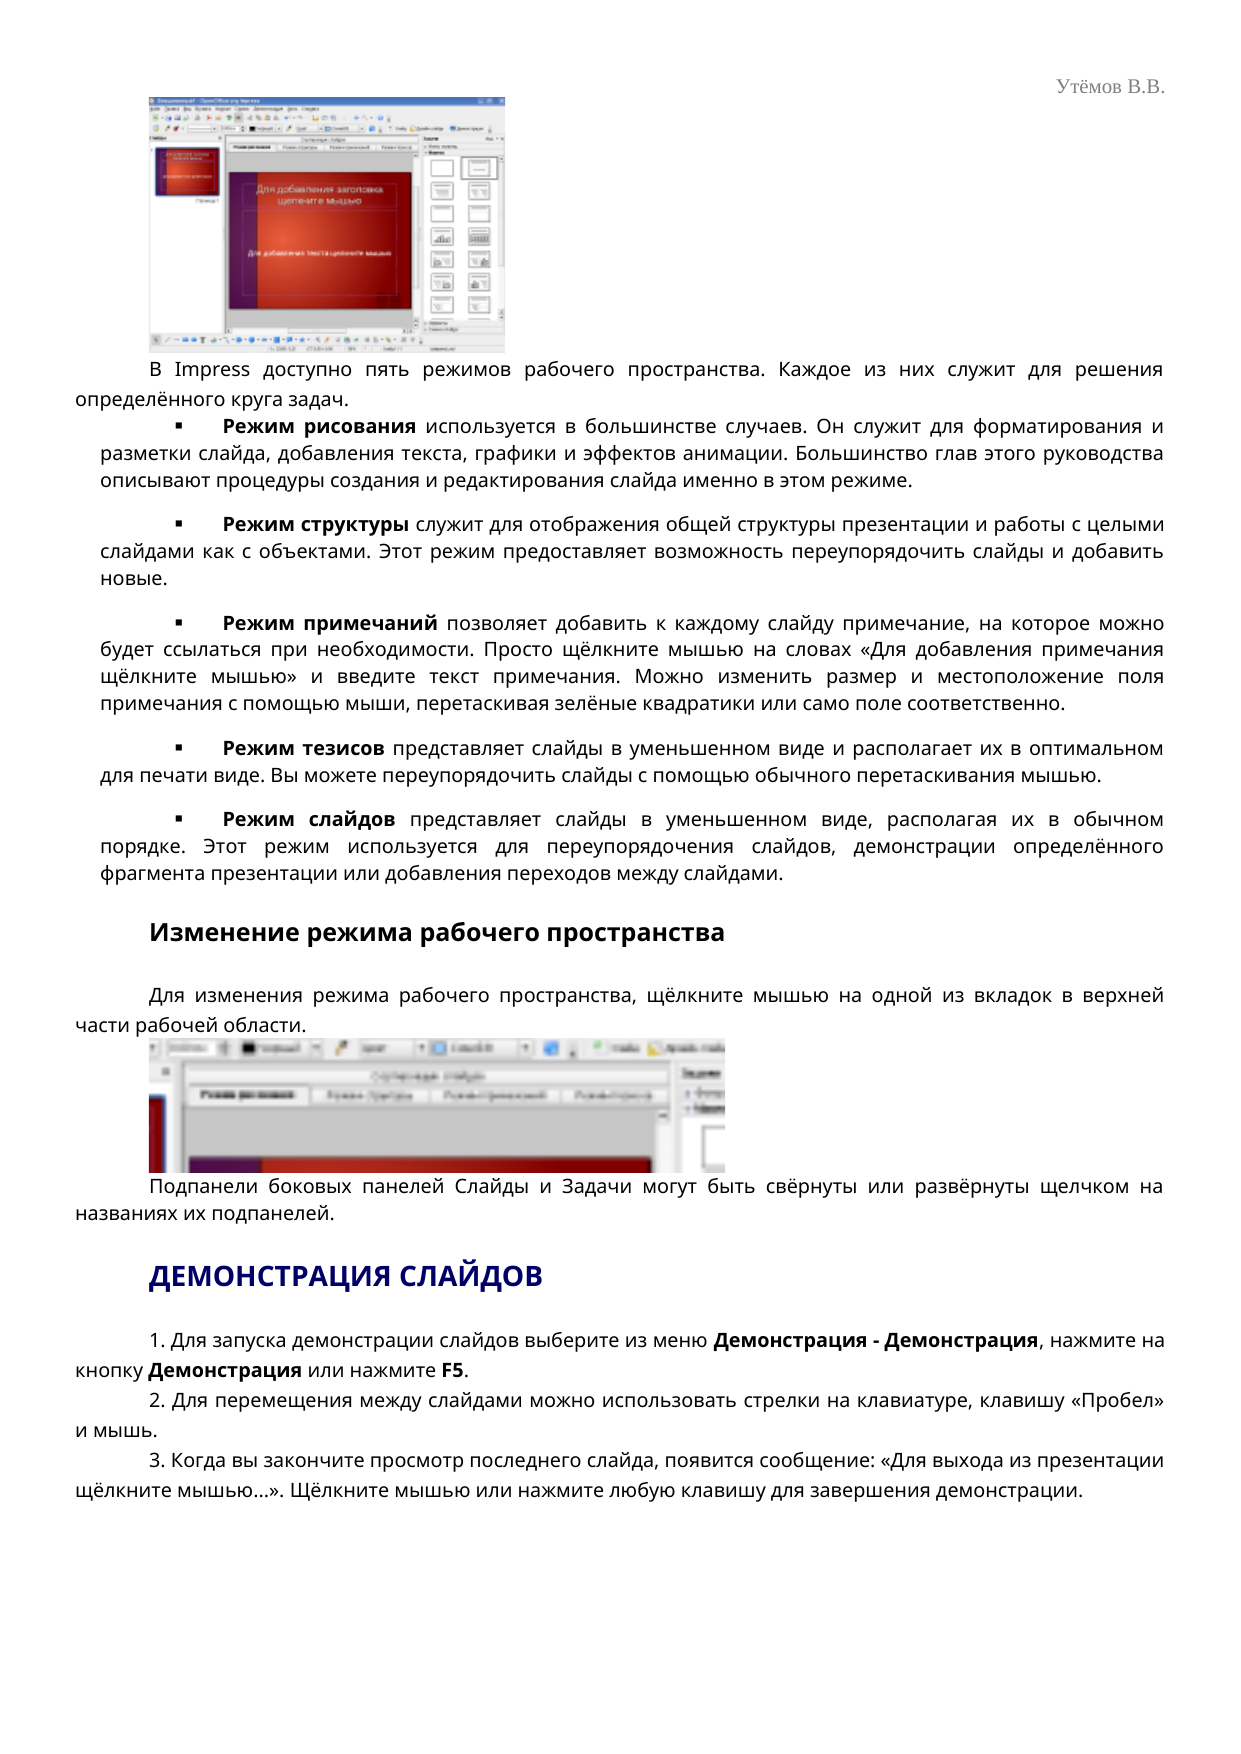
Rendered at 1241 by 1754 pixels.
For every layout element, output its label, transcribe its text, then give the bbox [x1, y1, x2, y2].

list Режим структуры служит для отображения общей структуры презентации и работы с целыми слайдами как с объектами. Этот режим предоставляет возможность переупорядочить слайды и добавить новые. [100, 511, 1165, 592]
picture [148, 97, 506, 353]
text Подпанели боковых панелей Слайды и Задачи могут быть свёрнуты или развёрнуты щелчком на названиях их подпанелей. [75, 1173, 1165, 1227]
text В Impress доступно пять режимов рабочего пространства. Каждое из них служит для решения определённого круга задач. [75, 352, 1165, 412]
text 2. Для перемещения между слайдами можно использовать стрелки на клавиатуре, клавишу «Пробел» и мышь. [75, 1383, 1165, 1443]
list Режим тезисов представляет слайды в уменьшенном виде и располагает их в оптимальном для печати виде. Вы можете переупорядочить слайды с помощью обычного перетаскивания мышью. [100, 734, 1165, 788]
text Для изменения режима рабочего пространства, щёлкните мышью на одной из вкладок в верхней части рабочей области. [75, 978, 1165, 1038]
subtitle Демонстрация слайдов [75, 1256, 1165, 1294]
list Режим рисования используется в большинстве случаев. Он служит для форматирования и разметки слайда, добавления текста, графики и эффектов анимации. Большинство глав этого руководства описывают процедуры создания и редактирования слайда именно в этом режиме. [100, 412, 1165, 493]
list Режим примечаний позволяет добавить к каждому слайду примечание, на которое можно будет ссылаться при необходимости. Просто щёлкните мышью на словах «Для добавления примечания щёлкните мышью» и введите текст примечания. Можно изменить размер и местоположение поля примечания с помощью мыши, перетаскивая зелёные квадратики или само поле соответственно. [100, 609, 1165, 717]
text 1. Для запуска демонстрации слайдов выберите из меню Демонстрация - Демонстрация, нажмите на кнопку Демонстрация или нажмите F5. [75, 1323, 1165, 1383]
text 3. Когда вы закончите просмотр последнего слайда, появится сообщение: «Для выхода из презентации щёлкните мышью...». Щёлкните мышью или нажмите любую клавишу для завершения демонстрации. [75, 1443, 1165, 1503]
list Режим слайдов представляет слайды в уменьшенном виде, располагая их в обычном порядке. Этот режим используется для переупорядочения слайдов, демонстрации определённого фрагмента презентации или добавления переходов между слайдами. [100, 805, 1165, 886]
picture [148, 1038, 725, 1173]
subtitle Изменение режима рабочего пространства [75, 915, 1165, 949]
